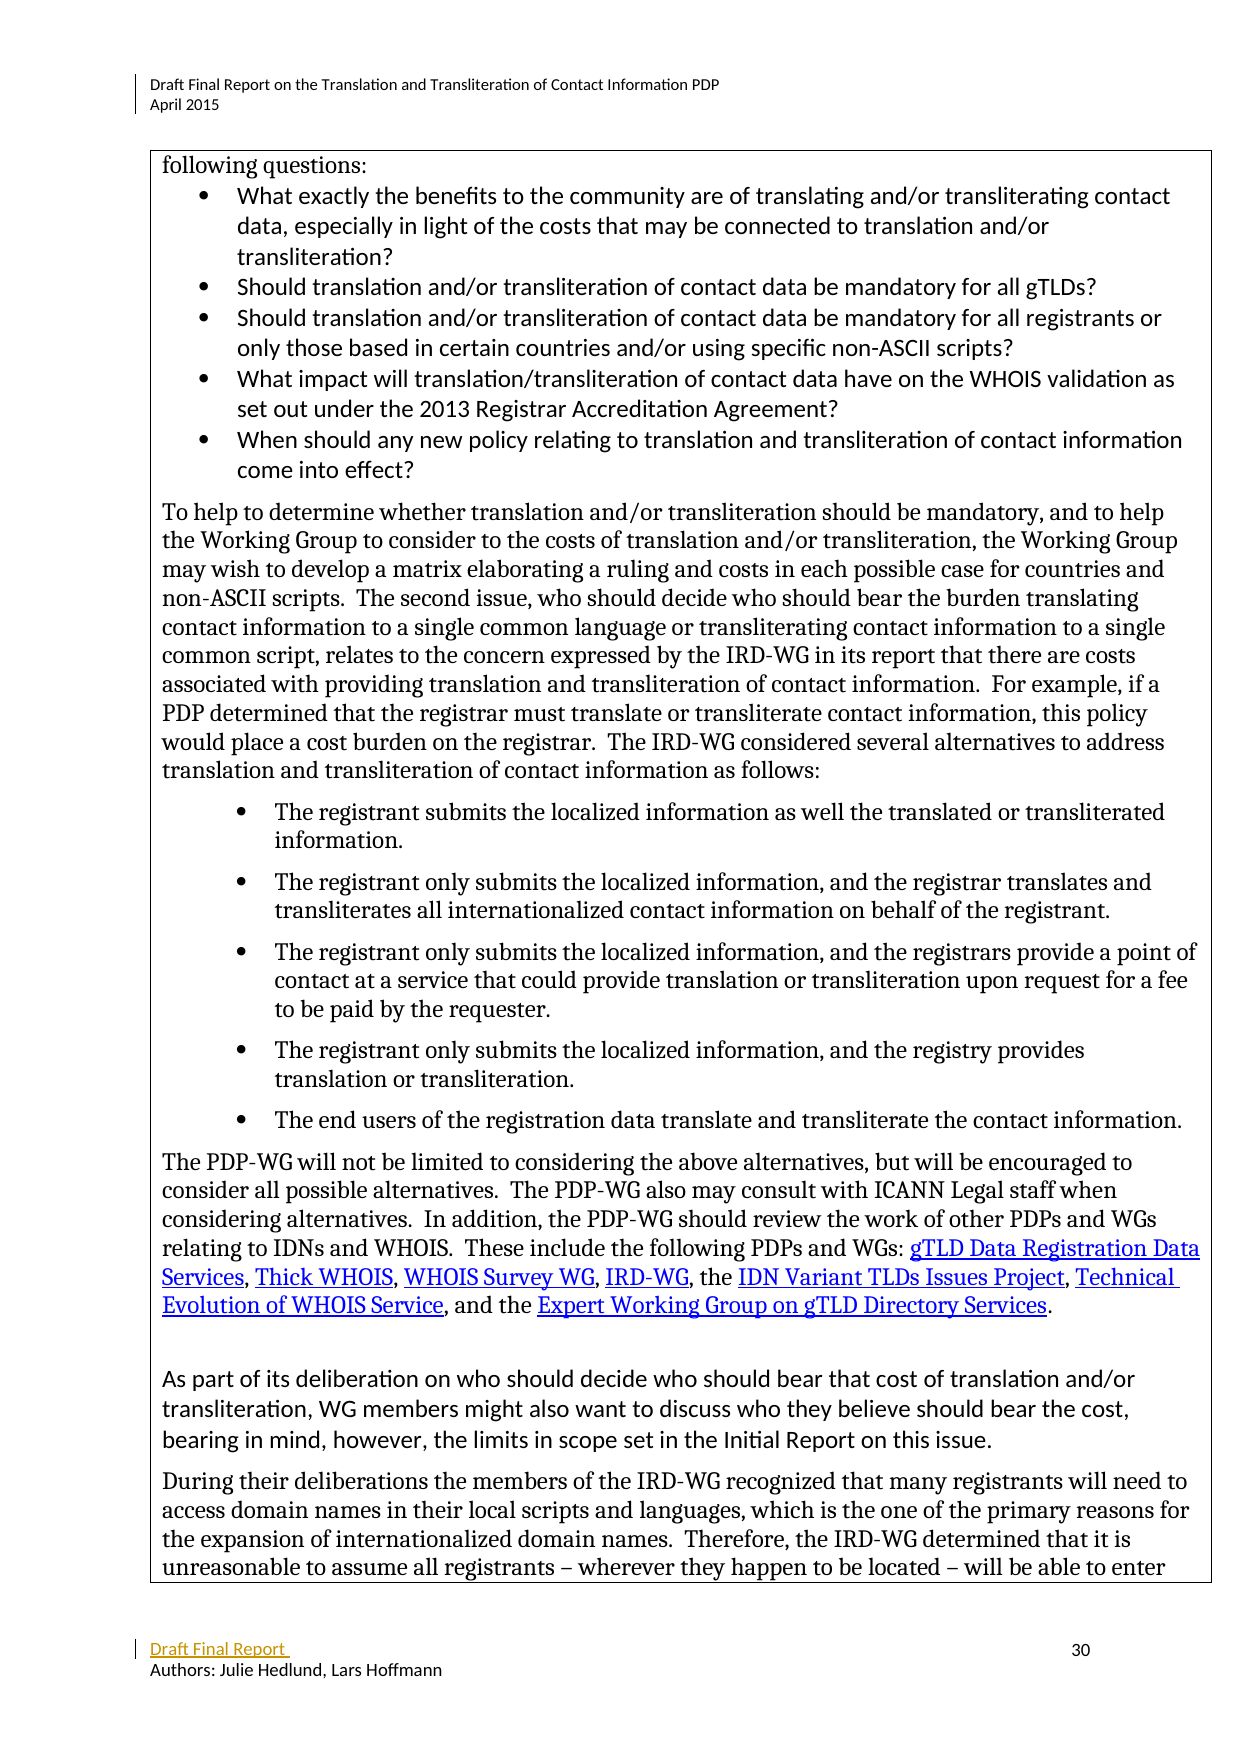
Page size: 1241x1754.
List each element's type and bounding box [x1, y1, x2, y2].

table_cell [151, 151, 1211, 1582]
